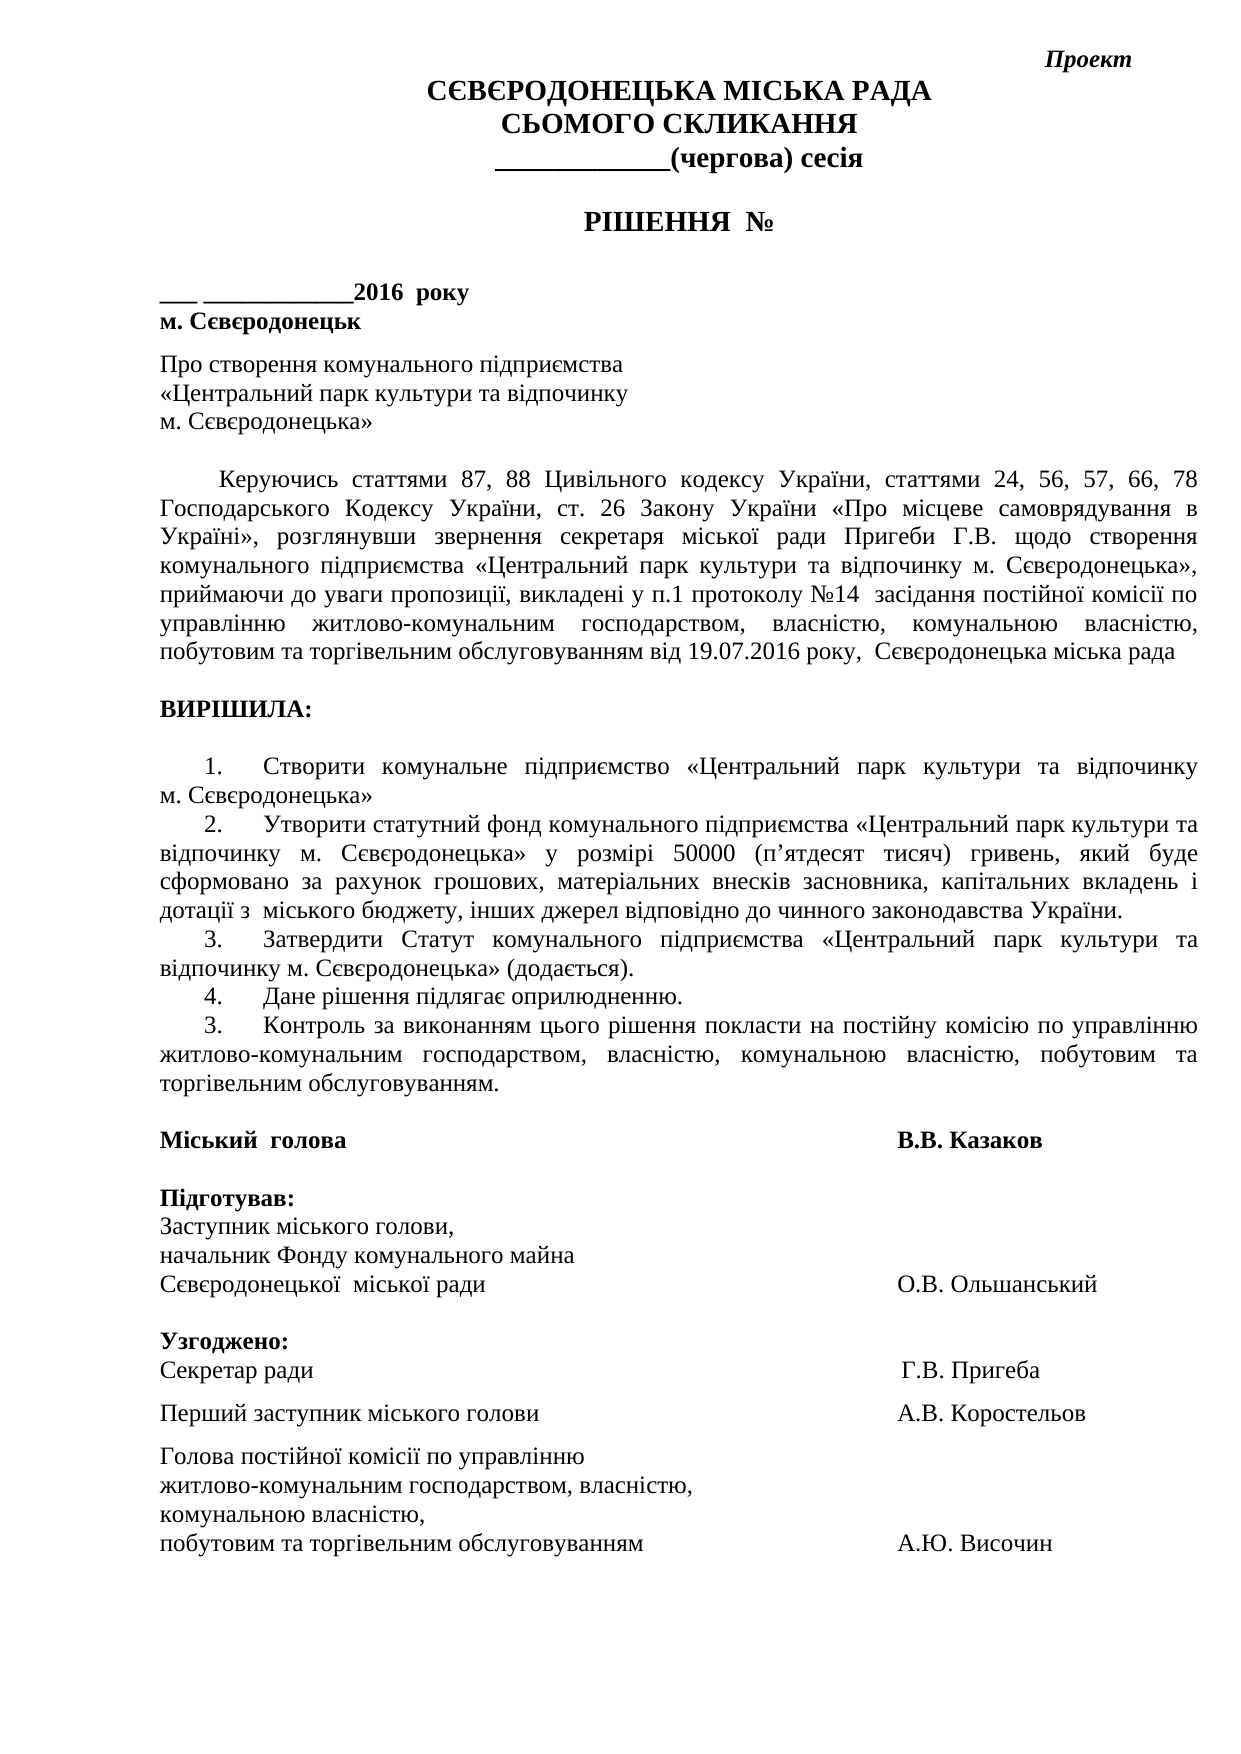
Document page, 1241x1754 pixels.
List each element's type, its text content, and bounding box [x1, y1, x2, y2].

text м. Сєвєродонецьк [159, 306, 1199, 334]
text 3. Контроль за виконанням цього рішення покласти на постійну комісію по управлінню житлово-комунальним господарством, власністю, комунальною власністю, побутовим та торгівельним обслуговуванням. [159, 1010, 1199, 1096]
text м. Сєвєродонецька» [159, 406, 1199, 435]
list Затвердити Статут комунального підприємства «Центральний парк культури та відпочинку м. Сєвєродонецька» (додається). [159, 924, 1199, 981]
text Міський голова В.В. Казаков [159, 1125, 1199, 1154]
text Підготував: [159, 1183, 1199, 1211]
text СЬОМОГО СКЛИКАННЯ [159, 107, 1199, 140]
text Голова постійної комісії по управлінню [159, 1441, 1199, 1470]
text комунальною власністю, [159, 1499, 1199, 1528]
text «Центральний парк культури та відпочинку [159, 378, 1199, 406]
text ___ ____________2016 року [159, 277, 1199, 306]
title Проект [971, 44, 1199, 73]
text побутовим та торгівельним обслуговуванням А.Ю. Височин [159, 1528, 1199, 1556]
list Утворити статутний фонд комунального підприємства «Центральний парк культури та відпочинку м. Сєвєродонецька» у розмірі 50000 (п’ятдесят тисяч) гривень, який буде сформовано за рахунок грошових, матеріальних внесків засновника, капітальних вкладень і дотації з міського бюджету, інших джерел відповідно до чинного законодавства України. [159, 809, 1199, 924]
text ____________(чергова) сесія [159, 140, 1199, 174]
text Про створення комунального підприємства [159, 349, 1199, 378]
text Узгоджено: [159, 1326, 1199, 1355]
text Керуючись статтями 87, 88 Цивільного кодексу України, статтями 24, 56, 57, 66, 78 Господарського Кодексу України, ст. 26 Закону України «Про місцеве самоврядування в Україні», розглянувши звернення секретаря міської ради Пригеби Г.В. щодо створення комунального підприємства «Центральний парк культури та відпочинку м. Сєвєродонецька», приймаючи до уваги пропозиції, викладені у п.1 протоколу №14 засідання постійної комісії по управлінню житлово-комунальним господарством, власністю, комунальною власністю, побутовим та торгівельним обслуговуванням від 19.07.2016 року, Сєвєродонецька міська рада [159, 464, 1199, 665]
subtitle РIШЕННЯ № [159, 204, 1199, 237]
list Створити комунальне підприємство «Центральний парк культури та відпочинку м. Сєвєродонецька» [159, 751, 1199, 809]
text Перший заступник міського голови А.В. Коростельов [159, 1398, 1199, 1427]
text Секретар ради Г.В. Пригеба [159, 1355, 1199, 1384]
list Дане рішення підлягає оприлюдненню. [159, 981, 1199, 1010]
text житлово-комунальним господарством, власністю, [159, 1470, 1199, 1499]
text Заступник міського голови, [159, 1211, 1199, 1240]
text Сєвєродонецької міської ради О.В. Ольшанський [159, 1269, 1199, 1298]
title СЄВЄРОДОНЕЦЬКА МIСЬКА РАДА [159, 73, 1199, 107]
text начальник Фонду комунального майна [159, 1240, 1199, 1269]
text ВИРIШИЛА: [159, 694, 1199, 723]
